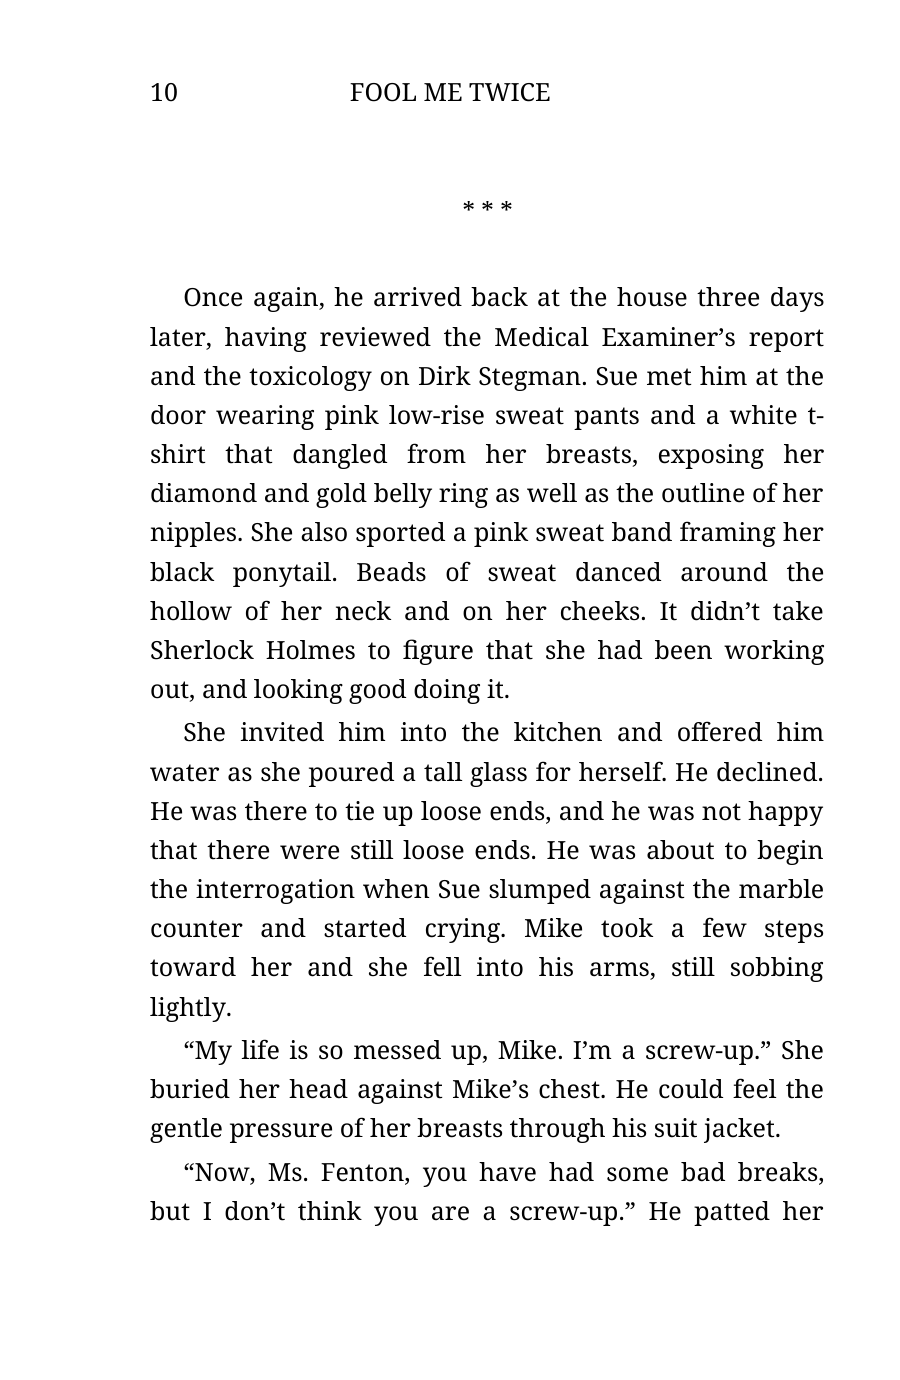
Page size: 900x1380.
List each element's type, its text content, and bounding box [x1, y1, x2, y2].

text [150, 1154, 825, 1227]
text She invited him into the kitchen and offered him water as she poured a tall glass for herself. He declined. He was there to tie up loose ends, and he was not happy that there were still loose ends. He was about to begin the interrogation when Sue slumped against the marble counter and started crying. Mike took a few steps toward her and she fell into his arms, still sobbing lightly. [150, 715, 825, 1023]
text * * * [150, 193, 825, 227]
text Once again, he arrived back at the house three days later, having reviewed the Medical Examiner’s report and the toxicology on Dirk Stegman. Sue met him at the door wearing pink low-rise sweat pants and a white t-shirt that dangled from her breasts, exposing her diamond and gold belly ring as well as the outline of her nipples. She also sported a pink sweat band framing her black ponytail. Beads of sweat danced around the hollow of her neck and on her cheeks. It didn’t take Sherlock Holmes to figure that she had been working out, and looking good doing it. [150, 280, 825, 706]
text “My life is so messed up, Mike. I’m a screw-up.” She buried her head against Mike’s chest. He could feel the gentle pressure of her breasts through his suit jacket. [150, 1032, 825, 1145]
